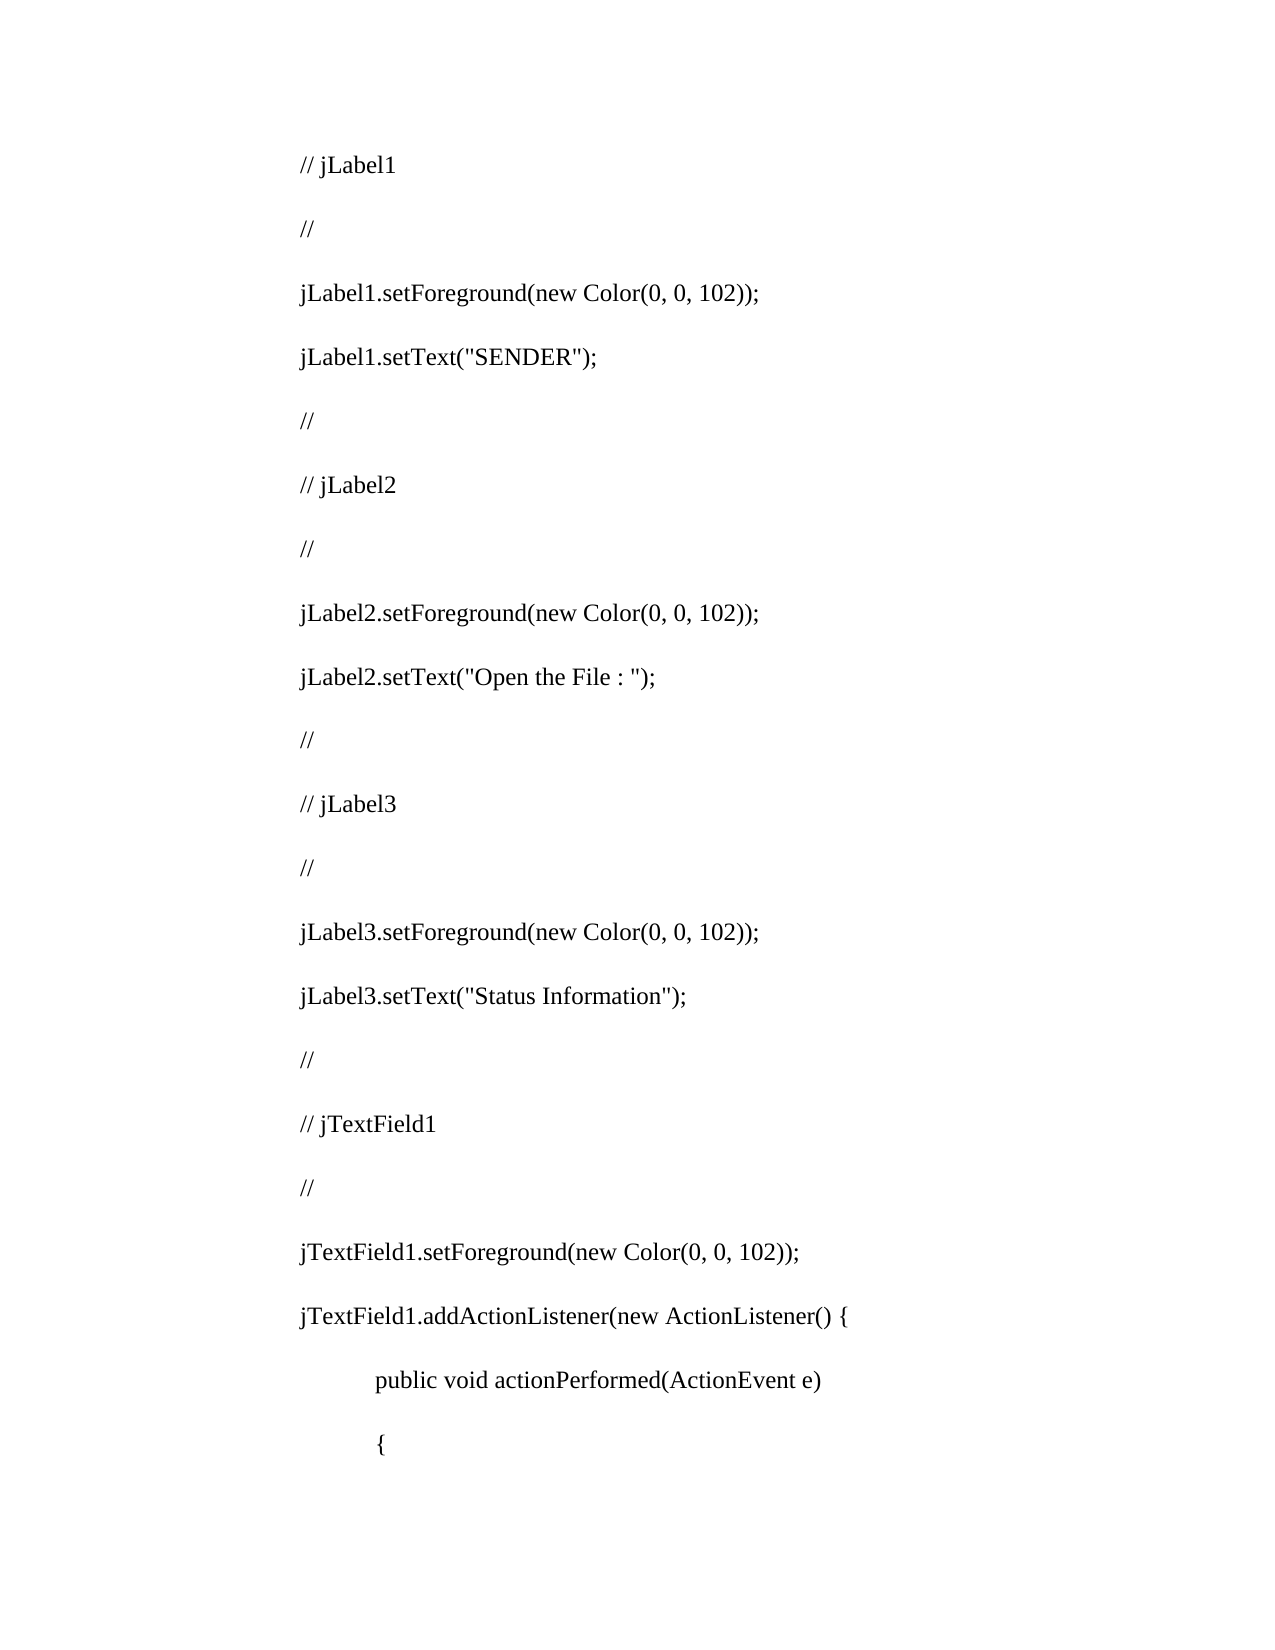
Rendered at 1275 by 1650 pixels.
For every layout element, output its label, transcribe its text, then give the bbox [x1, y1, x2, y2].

text jLabel1.setText("SENDER"); [150, 342, 1125, 371]
text // [150, 853, 1125, 882]
text jLabel2.setText("Open the File : "); [150, 662, 1125, 690]
text jLabel3.setForeground(new Color(0, 0, 102)); [150, 917, 1125, 946]
text // [150, 214, 1125, 243]
text // [150, 406, 1125, 434]
text // [150, 1045, 1125, 1074]
text // [150, 534, 1125, 562]
text jLabel2.setForeground(new Color(0, 0, 102)); [150, 598, 1125, 626]
text jTextField1.setForeground(new Color(0, 0, 102)); [150, 1237, 1125, 1266]
text jLabel1.setForeground(new Color(0, 0, 102)); [150, 278, 1125, 307]
text // jLabel3 [150, 789, 1125, 818]
text // [150, 1173, 1125, 1202]
text // [150, 726, 1125, 754]
text // jLabel1 [150, 150, 1125, 179]
text // jLabel2 [150, 470, 1125, 498]
text jTextField1.addActionListener(new ActionListener() { [150, 1301, 1125, 1330]
text { [150, 1429, 1125, 1458]
text // jTextField1 [150, 1109, 1125, 1138]
text public void actionPerformed(ActionEvent e) [150, 1365, 1125, 1394]
text jLabel3.setText("Status Information"); [150, 981, 1125, 1010]
